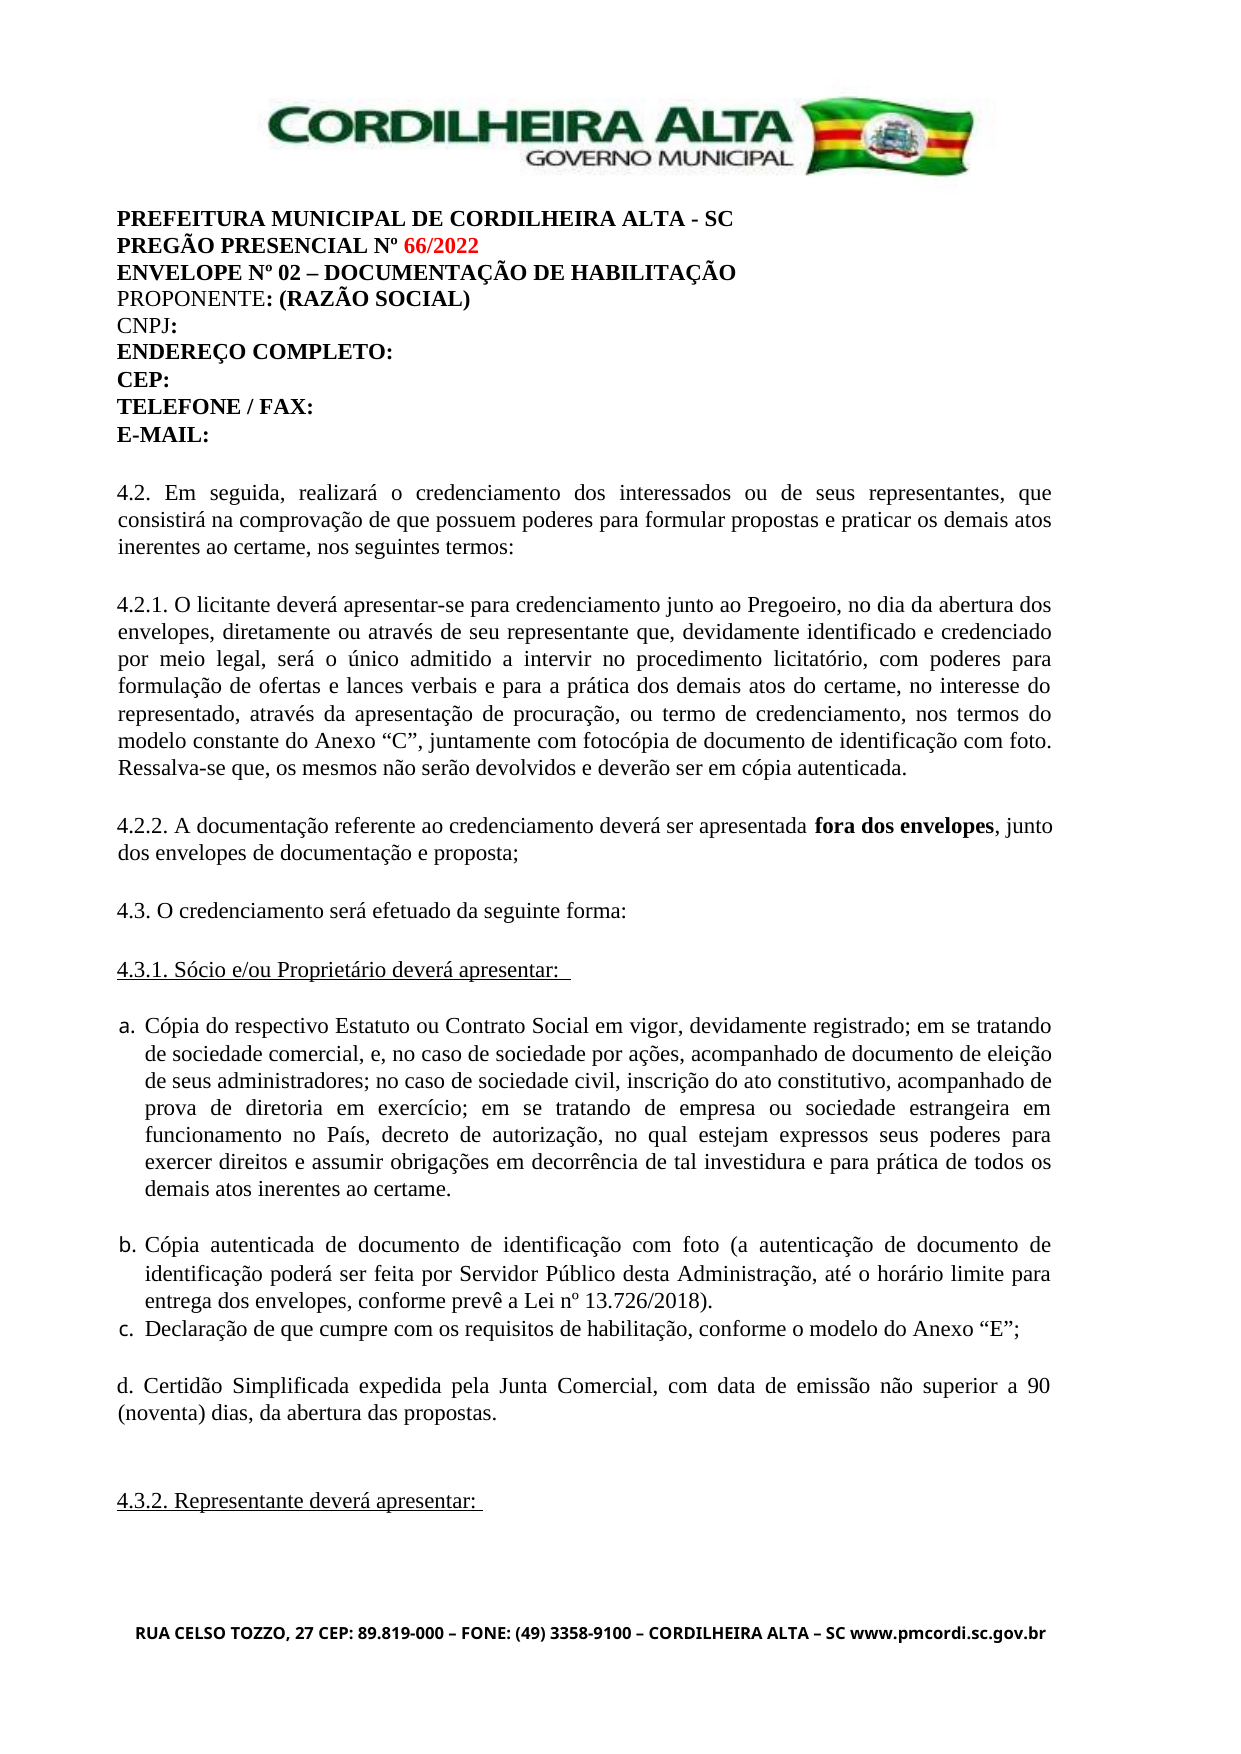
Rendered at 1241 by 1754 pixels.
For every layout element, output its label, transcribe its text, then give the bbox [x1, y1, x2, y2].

subtitle PREFEITURA MUNICIPAL DE CORDILHEIRA ALTA - SC [117, 205, 1053, 231]
text 4.3.1. Sócio e/ou Proprietário deverá apresentar: [117, 956, 1053, 982]
text CNPJ: [117, 312, 1063, 338]
list Cópia do respectivo Estatuto ou Contrato Social em vigor, devidamente registrado; em se tratando de sociedade comercial, e, no caso de sociedade por ações, acompanhado de documento de eleição de seus administradores; no caso de sociedade civil, inscrição do ato constitutivo, acompanhado de prova de diretoria em exercício; em se tratando de empresa ou sociedade estrangeira em funcionamento no País, decreto de autorização, no qual estejam expressos seus poderes para exercer direitos e assumir obrigações em decorrência de tal investidura e para prática de todos os demais atos inerentes ao certame. [118, 1011, 1053, 1202]
list Cópia autenticada de documento de identificação com foto (a autenticação de documento de identificação poderá ser feita por Servidor Público desta Administração, até o horário limite para entrega dos envelopes, conforme prevê a Lei nº 13.726/2018). [118, 1231, 1053, 1313]
subtitle PREGÃO PRESENCIAL Nº 66/2022 [117, 232, 1053, 259]
text ENDEREÇO COMPLETO: [117, 338, 1053, 365]
list Declaração de que cumpre com os requisitos de habilitação, conforme o modelo do Anexo “E”; [118, 1314, 1053, 1343]
text TELEFONE / FAX: [117, 393, 1053, 420]
text 4.3. O credenciamento será efetuado da seguinte forma: [117, 897, 1053, 924]
text CEP: [117, 366, 1053, 392]
text ENVELOPE Nº 02 – DOCUMENTAÇÃO DE HABILITAÇÃO [117, 260, 1063, 286]
text 4.3.2. Representante deverá apresentar: [117, 1487, 1053, 1513]
text 4.2.2. A documentação referente ao credenciamento deverá ser apresentada fora dos envelopes, junto dos envelopes de documentação e proposta; [117, 812, 1053, 866]
text d. Certidão Simplificada expedida pela Junta Comercial, com data de emissão não superior a 90 (noventa) dias, da abertura das propostas. [117, 1372, 1053, 1425]
picture [245, 73, 997, 201]
text PROPONENTE: (RAZÃO SOCIAL) [117, 286, 1063, 312]
text 4.2. Em seguida, realizará o credenciamento dos interessados ou de seus representantes, que consistirá na comprovação de que possuem poderes para formular propostas e praticar os demais atos inerentes ao certame, nos seguintes termos: [117, 479, 1053, 559]
text E-MAIL: [117, 421, 1053, 447]
text 4.2.1. O licitante deverá apresentar-se para credenciamento junto ao Pregoeiro, no dia da abertura dos envelopes, diretamente ou através de seu representante que, devidamente identificado e credenciado por meio legal, será o único admitido a intervir no procedimento licitatório, com poderes para formulação de ofertas e lances verbais e para a prática dos demais atos do certame, no interesse do representado, através da apresentação de procuração, ou termo de credenciamento, nos termos do modelo constante do Anexo “C”, juntamente com fotocópia de documento de identificação com foto. Ressalva-se que, os mesmos não serão devolvidos e deverão ser em cópia autenticada. [117, 591, 1053, 780]
